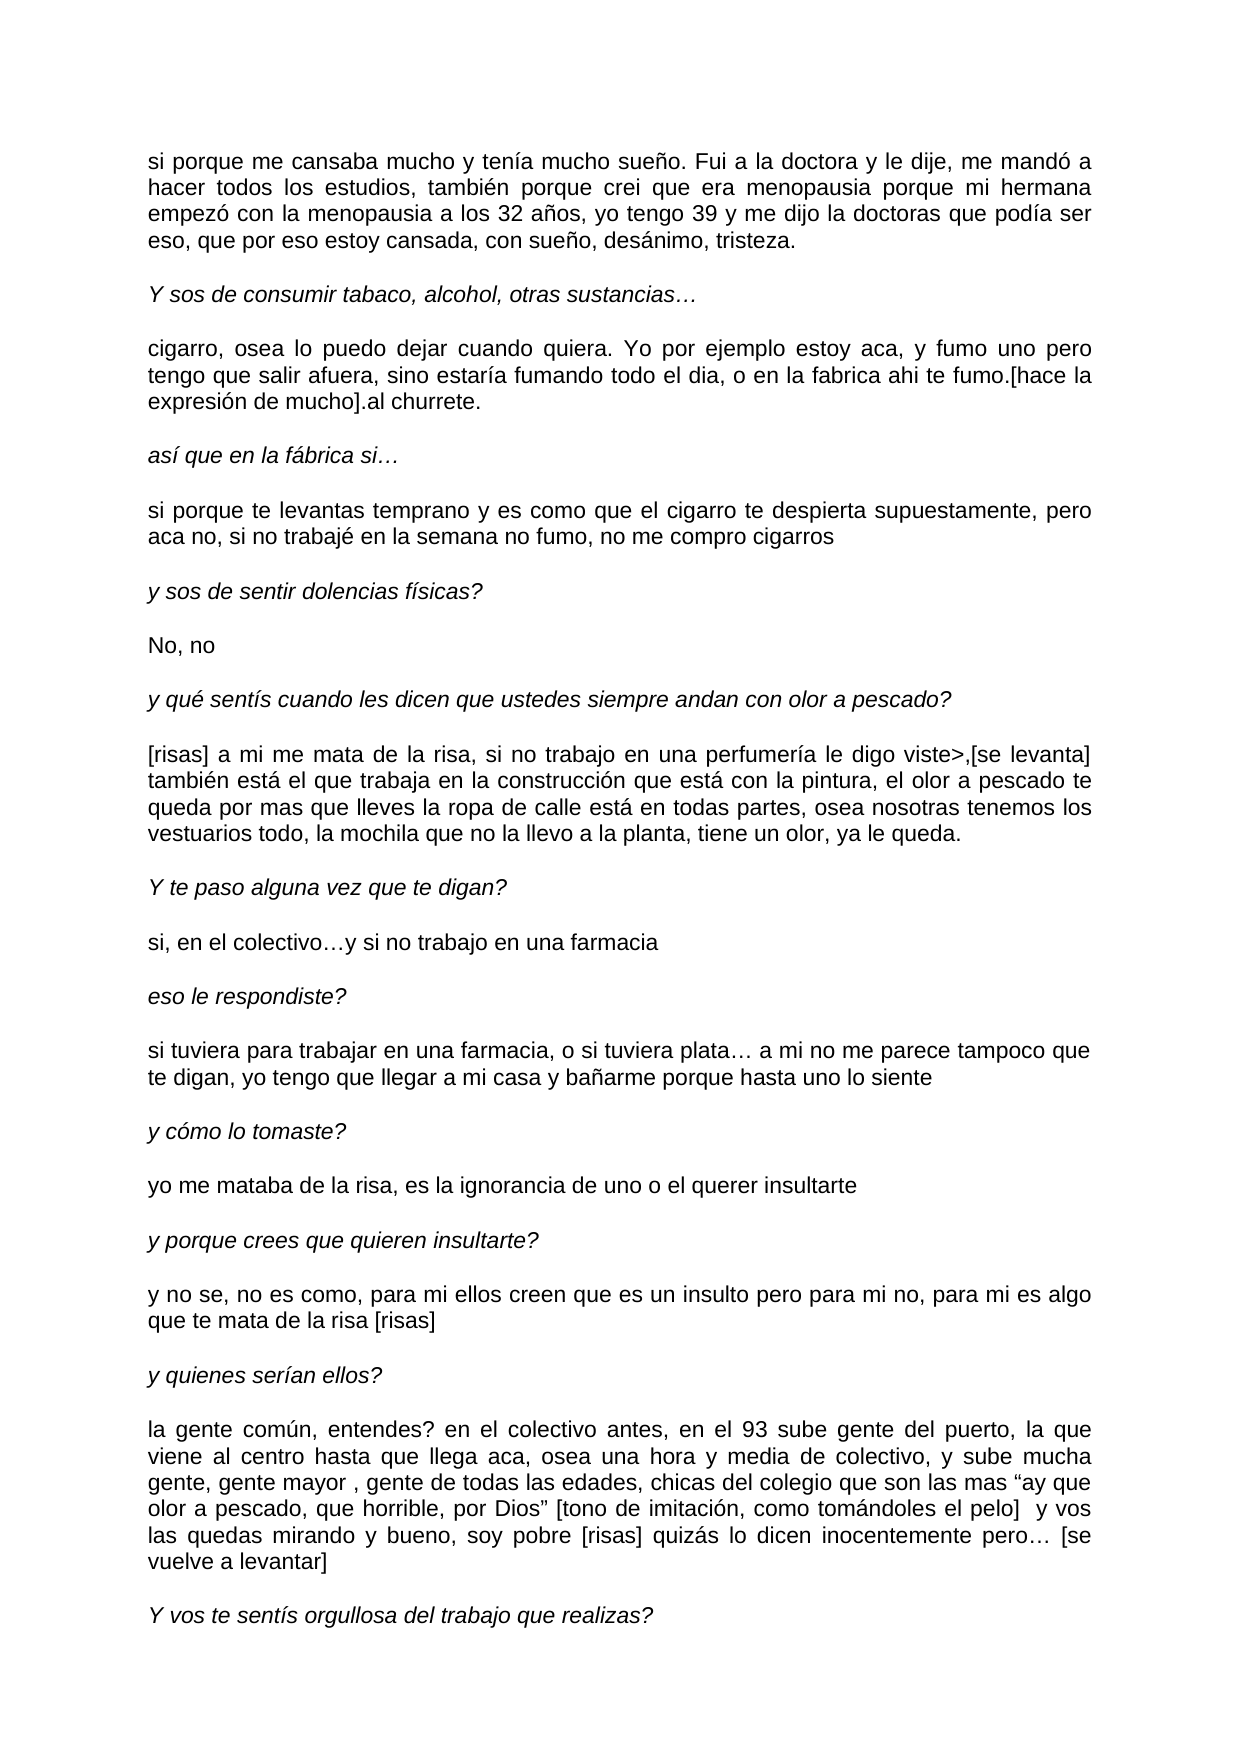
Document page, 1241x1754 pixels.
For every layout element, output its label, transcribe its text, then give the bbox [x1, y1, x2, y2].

text si porque me cansaba mucho y tenía mucho sueño. Fui a la doctora y le dije, me mandó a hacer todos los estudios, también porque crei que era menopausia porque mi hermana empezó con la menopausia a los 32 años, yo tengo 39 y me dijo la doctoras que podía ser eso, que por eso estoy cansada, con sueño, desánimo, tristeza. [148, 148, 1093, 253]
text la gente común, entendes? en el colectivo antes, en el 93 sube gente del puerto, la que viene al centro hasta que llega aca, osea una hora y media de colectivo, y sube mucha gente, gente mayor , gente de todas las edades, chicas del colegio que son las mas “ay que olor a pescado, que horrible, por Dios” [tono de imitación, como tomándoles el pelo] y vos las quedas mirando y bueno, soy pobre [risas] quizás lo dicen inocentemente pero… [se vuelve a levantar] [148, 1416, 1093, 1574]
text No, no [148, 632, 1093, 658]
text y quienes serían ellos? [148, 1362, 1093, 1388]
text eso le respondiste? [148, 983, 1093, 1009]
text y sos de sentir dolencias físicas? [148, 578, 1093, 604]
text y qué sentís cuando les dicen que ustedes siempre andan con olor a pescado? [148, 686, 1093, 713]
text si, en el colectivo…y si no trabajo en una farmacia [148, 928, 1093, 955]
text y porque crees que quieren insultarte? [148, 1227, 1093, 1253]
text [risas] a mi me mata de la risa, si no trabajo en una perfumería le digo viste>,[se levanta] también está el que trabaja en la construcción que está con la pintura, el olor a pescado te queda por mas que lleves la ropa de calle está en todas partes, osea nosotras tenemos los vestuarios todo, la mochila que no la llevo a la planta, tiene un olor, ya le queda. [148, 741, 1093, 846]
text Y te paso alguna vez que te digan? [148, 874, 1093, 901]
text Y vos te sentís orgullosa del trabajo que realizas? [148, 1602, 1093, 1629]
text y cómo lo tomaste? [148, 1118, 1093, 1144]
text si porque te levantas temprano y es como que el cigarro te despierta supuestamente, pero aca no, si no trabajé en la semana no fumo, no me compro cigarros [148, 497, 1093, 549]
text yo me mataba de la risa, es la ignorancia de uno o el querer insultarte [148, 1172, 1093, 1199]
text así que en la fábrica si… [148, 442, 1093, 469]
text y no se, no es como, para mi ellos creen que es un insulto pero para mi no, para mi es algo que te mata de la risa [risas] [148, 1281, 1093, 1334]
text si tuviera para trabajar en una farmacia, o si tuviera plata… a mi no me parece tampoco que te digan, yo tengo que llegar a mi casa y bañarme porque hasta uno lo siente [148, 1037, 1093, 1090]
text cigarro, osea lo puedo dejar cuando quiera. Yo por ejemplo estoy aca, y fumo uno pero tengo que salir afuera, sino estaría fumando todo el dia, o en la fabrica ahi te fumo.[hace la expresión de mucho].al churrete. [148, 335, 1093, 414]
text Y sos de consumir tabaco, alcohol, otras sustancias… [148, 281, 1093, 307]
